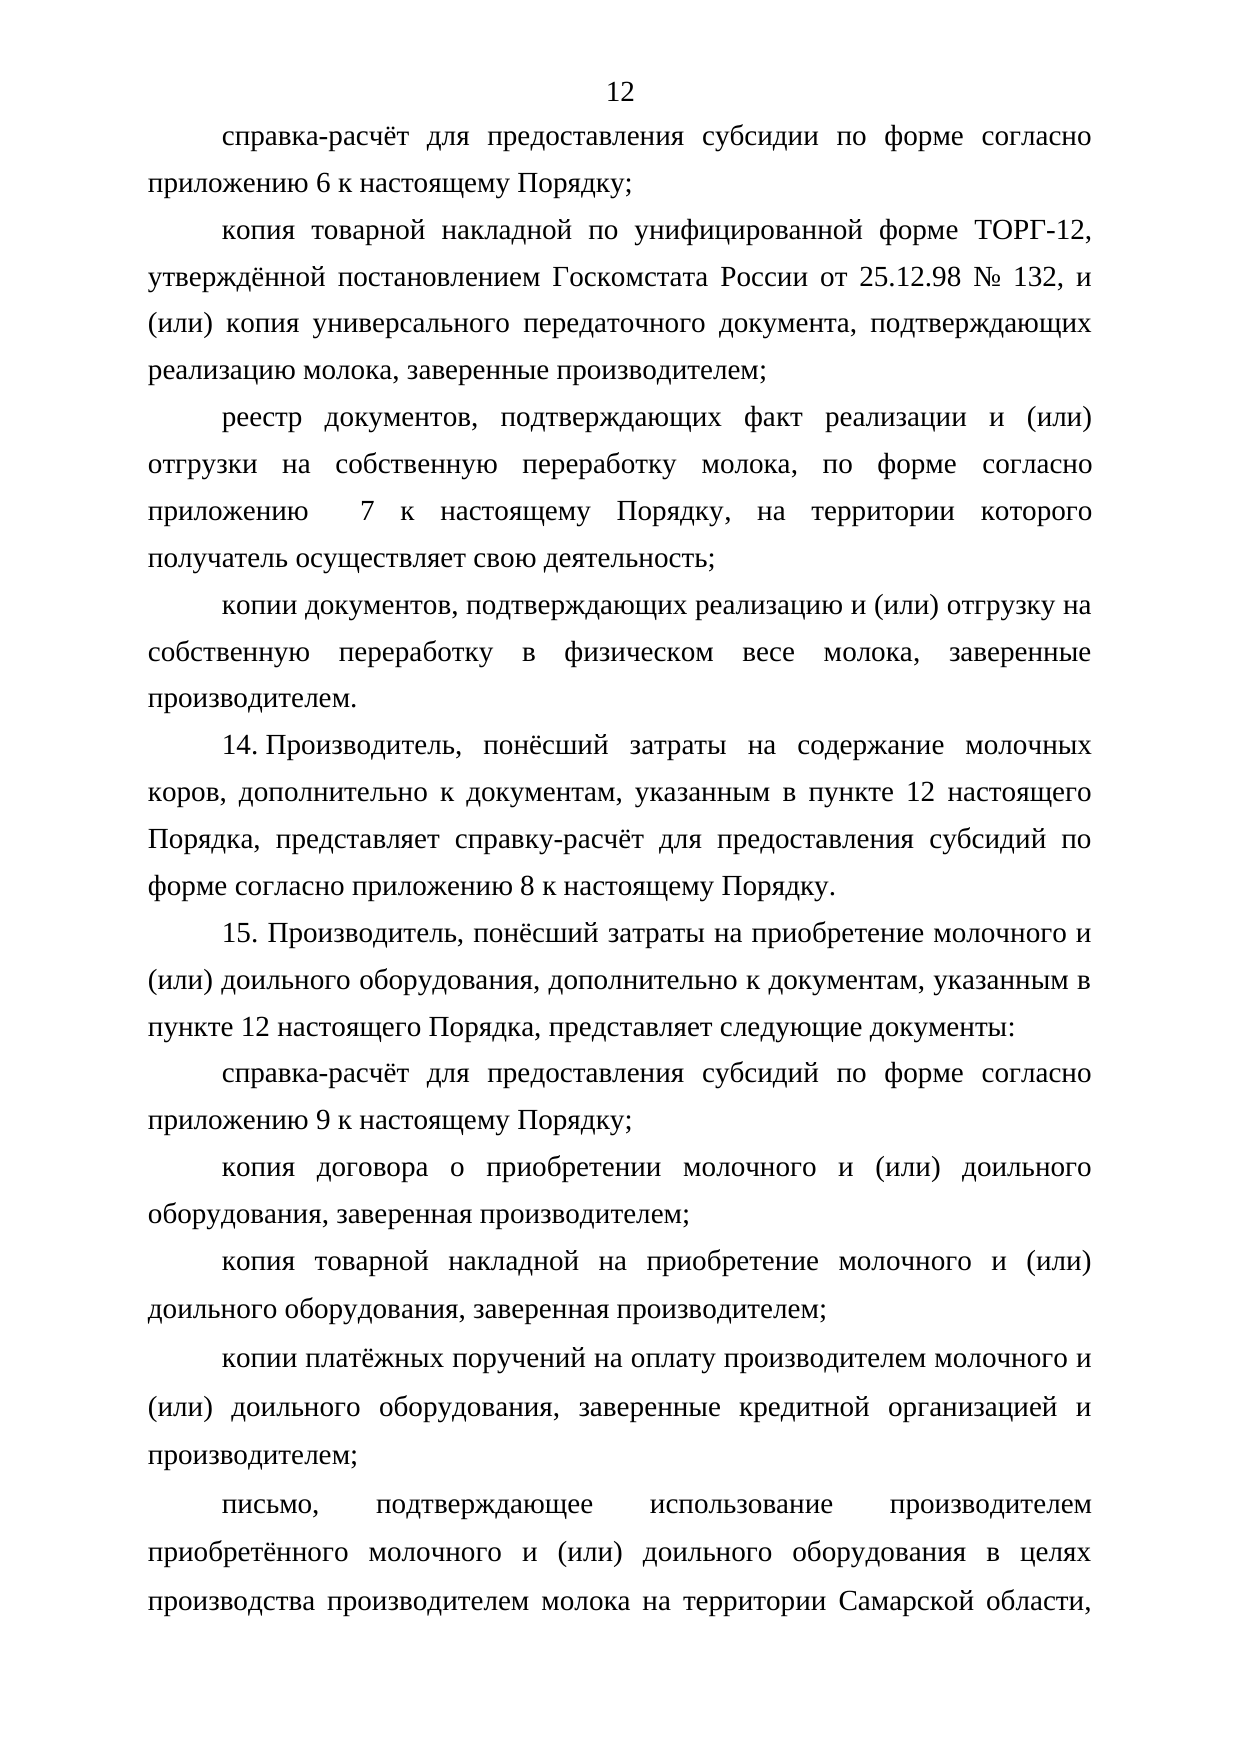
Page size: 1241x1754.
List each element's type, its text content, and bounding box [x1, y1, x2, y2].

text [148, 1486, 1092, 1616]
text реестр документов, подтверждающих факт реализации и (или) отгрузки на собственную переработку молока, по форме согласно приложению 7 к настоящему Порядку, на территории которого получатель осуществляет свою деятельность; [148, 399, 1092, 573]
text копии платёжных поручений на оплату производителем молочного и (или) доильного оборудования, заверенные кредитной организацией и производителем; [148, 1340, 1092, 1471]
text копия товарной накладной по унифицированной форме ТОРГ-12, утверждённой постановлением Госкомстата России от 25.12.98 № 132, и (или) копия универсального передаточного документа, подтверждающих реализацию молока, заверенные производителем; [148, 212, 1092, 386]
text справка-расчёт для предоставления субсидии по форме согласно приложению 6 к настоящему Порядку; [148, 118, 1092, 198]
text копия товарной накладной на приобретение молочного и (или) доильного оборудования, заверенная производителем; [148, 1243, 1092, 1325]
text копия договора о приобретении молочного и (или) доильного оборудования, заверенная производителем; [148, 1149, 1092, 1230]
text копии документов, подтверждающих реализацию и (или) отгрузку на собственную переработку в физическом весе молока, заверенные производителем. [148, 587, 1092, 714]
list Производитель, понёсший затраты на содержание молочных коров, дополнительно к документам, указанным в пункте 12 настоящего Порядка, представляет справку-расчёт для предоставления субсидий по форме согласно приложению 8 к настоящему Порядку. [148, 727, 1092, 902]
text 15. Производитель, понёсший затраты на приобретение молочного и (или) доильного оборудования, дополнительно к документам, указанным в пункте 12 настоящего Порядка, представляет следующие документы: [148, 915, 1092, 1042]
text справка-расчёт для предоставления субсидий по форме согласно приложению 9 к настоящему Порядку; [148, 1056, 1092, 1136]
